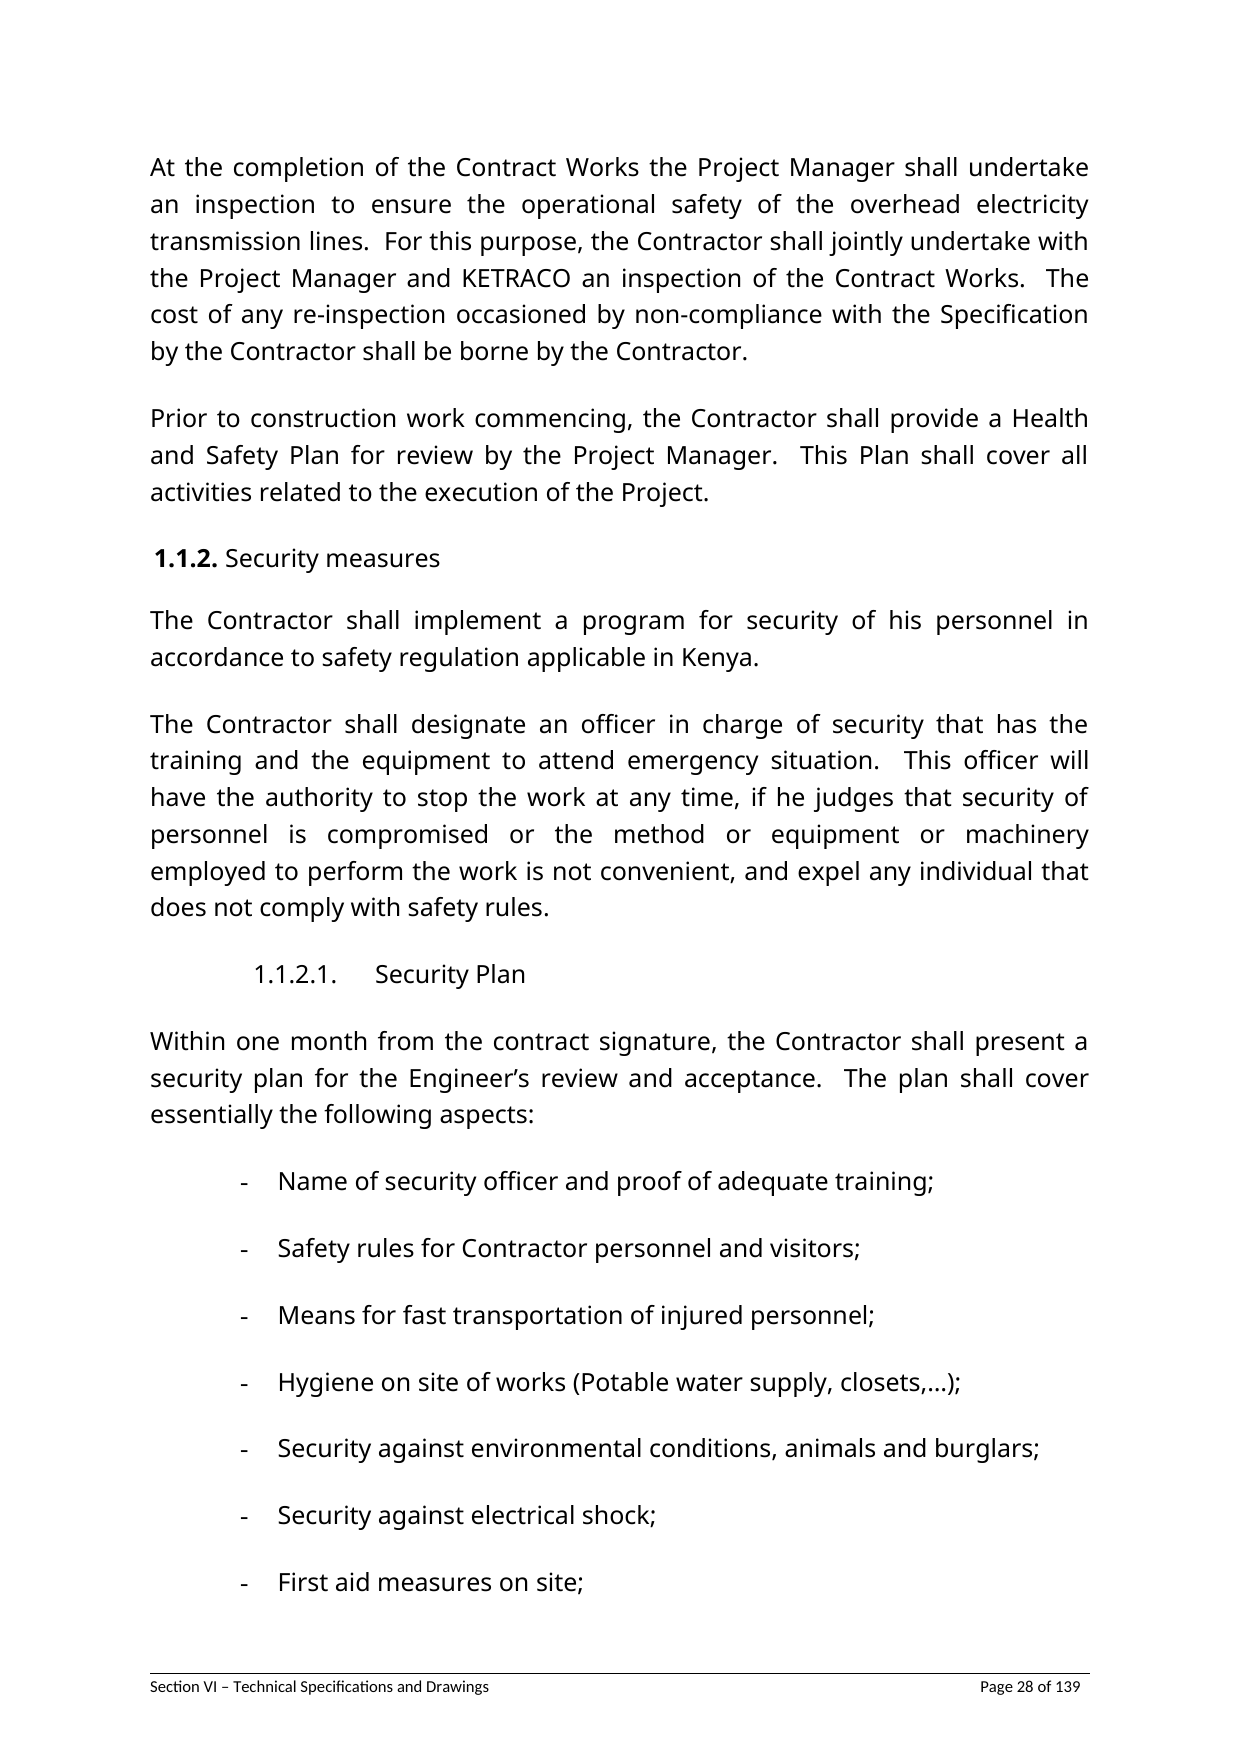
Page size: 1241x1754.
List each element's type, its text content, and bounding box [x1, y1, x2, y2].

list Name of security officer and proof of adequate training; [240, 1164, 1090, 1198]
list Safety rules for Contractor personnel and visitors; [240, 1231, 1090, 1265]
text Within one month from the contract signature, the Contractor shall present a security plan for the Engineer’s review and acceptance. The plan shall cover essentially the following aspects: [150, 1024, 1090, 1131]
list Security against environmental conditions, animals and burglars; [240, 1431, 1090, 1465]
list Means for fast transportation of injured personnel; [240, 1297, 1090, 1332]
list Security against electrical shock; [240, 1498, 1090, 1532]
text At the completion of the Contract Works the Project Manager shall undertake an inspection to ensure the operational safety of the overhead electricity transmission lines. For this purpose, the Contractor shall jointly undertake with the Project Manager and KETRACO an inspection of the Contract Works. The cost of any re-inspection occasioned by non-compliance with the Specification by the Contractor shall be borne by the Contractor. [150, 150, 1090, 368]
list First aid measures on site; [240, 1564, 1090, 1599]
list Hygiene on site of works (Potable water supply, closets,…); [240, 1364, 1090, 1398]
text The Contractor shall designate an officer in charge of security that has the training and the equipment to attend emergency situation. This officer will have the authority to stop the work at any time, if he judges that security of personnel is compromised or the method or equipment or machinery employed to perform the work is not convenient, and expel any individual that does not comply with safety rules. [150, 706, 1090, 924]
text The Contractor shall implement a program for security of his personnel in accordance to safety regulation applicable in Kenya. [150, 603, 1090, 673]
list Security Plan [253, 957, 1090, 991]
text Prior to construction work commencing, the Contractor shall provide a Health and Safety Plan for review by the Project Manager. This Plan shall cover all activities related to the execution of the Project. [150, 401, 1090, 508]
list Security measures [150, 541, 1090, 575]
